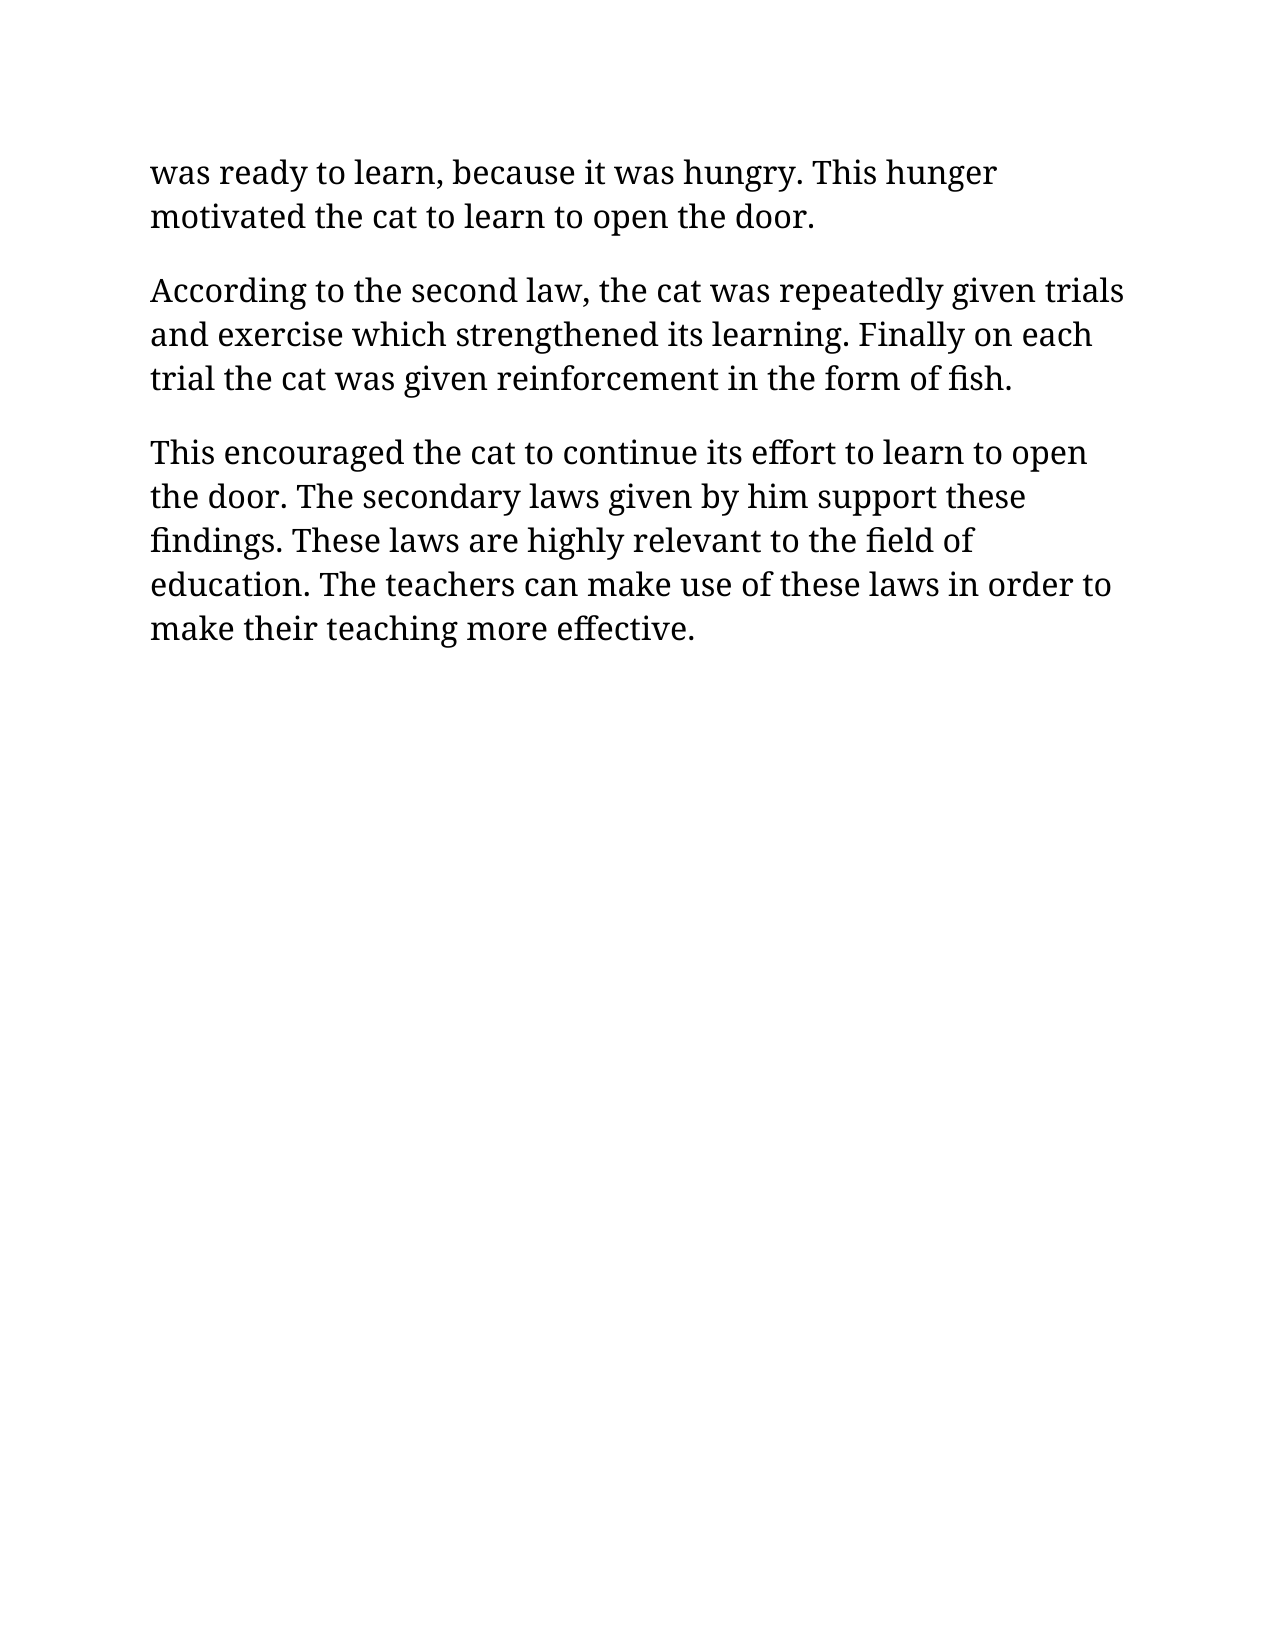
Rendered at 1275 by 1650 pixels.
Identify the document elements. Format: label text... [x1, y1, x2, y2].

text According to the second law, the cat was repeatedly given trials and exercise which strengthened its learning. Finally on each trial the cat was given reinforcement in the form of fish. [150, 268, 1125, 400]
text This encouraged the cat to continue its effort to learn to open the door. The secondary laws given by him support these findings. These laws are highly relevant to the field of education. The teachers can make use of these laws in order to make their teaching more effective. [150, 430, 1125, 649]
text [150, 150, 1125, 238]
